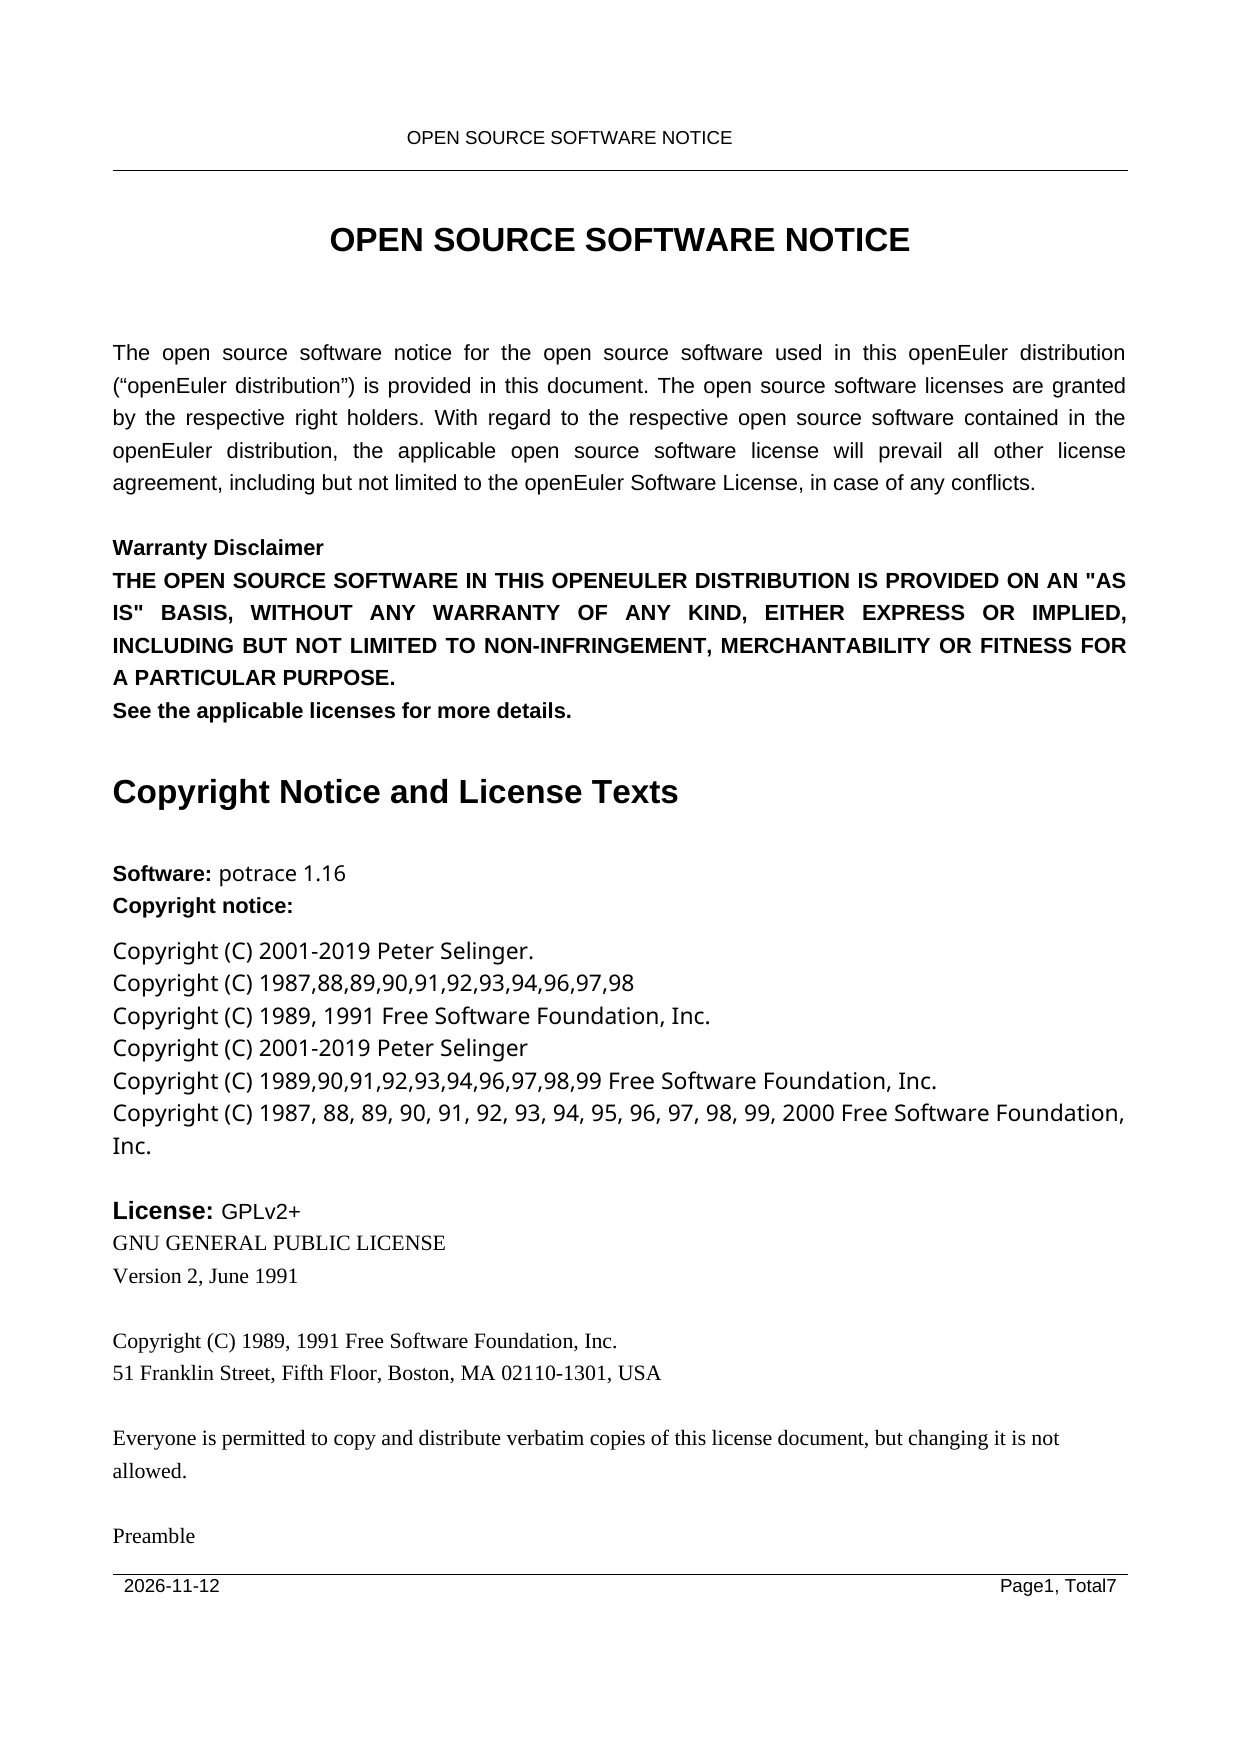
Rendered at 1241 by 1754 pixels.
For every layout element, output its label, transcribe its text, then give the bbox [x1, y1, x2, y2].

text The open source software notice for the open source software used in this openEuler distribution (“openEuler distribution”) is provided in this document. The open source software licenses are granted by the respective right holders. With regard to the respective open source software contained in the openEuler distribution, the applicable open source software license will prevail all other license agreement, including but not limited to the openEuler Software License, in case of any conflicts. [112, 336, 1128, 499]
text Copyright notice: [112, 889, 1128, 921]
text Warranty Disclaimer [112, 531, 1128, 564]
text OPEN SOURCE SOFTWARE NOTICE [112, 206, 1128, 271]
text Copyright (C) 2001-2019 Peter Selinger. Copyright (C) 1987,88,89,90,91,92,93,94,96,97,98 Copyright (C) 1989, 1991 Free Software Foundation, Inc. Copyright (C) 2001-2019 Peter Selinger Copyright (C) 1989,90,91,92,93,94,96,97,98,99 Free Software Foundation, Inc. Copyright (C) 1987, 88, 89, 90, 91, 92, 93, 94, 95, 96, 97, 98, 99, 2000 Free Software Foundation, Inc. [112, 934, 1128, 1194]
text Copyright Notice and License Texts [112, 759, 1128, 824]
title Software: potrace 1.16 [112, 856, 1128, 889]
text THE OPEN SOURCE SOFTWARE IN THIS OPENEULER DISTRIBUTION IS PROVIDED ON AN "AS IS" BASIS, WITHOUT ANY WARRANTY OF ANY KIND, EITHER EXPRESS OR IMPLIED, INCLUDING BUT NOT LIMITED TO NON-INFRINGEMENT, MERCHANTABILITY OR FITNESS FOR A PARTICULAR PURPOSE. See the applicable licenses for more details. [112, 564, 1128, 726]
text License: GPLv2+ [112, 1194, 1128, 1226]
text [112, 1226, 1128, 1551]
